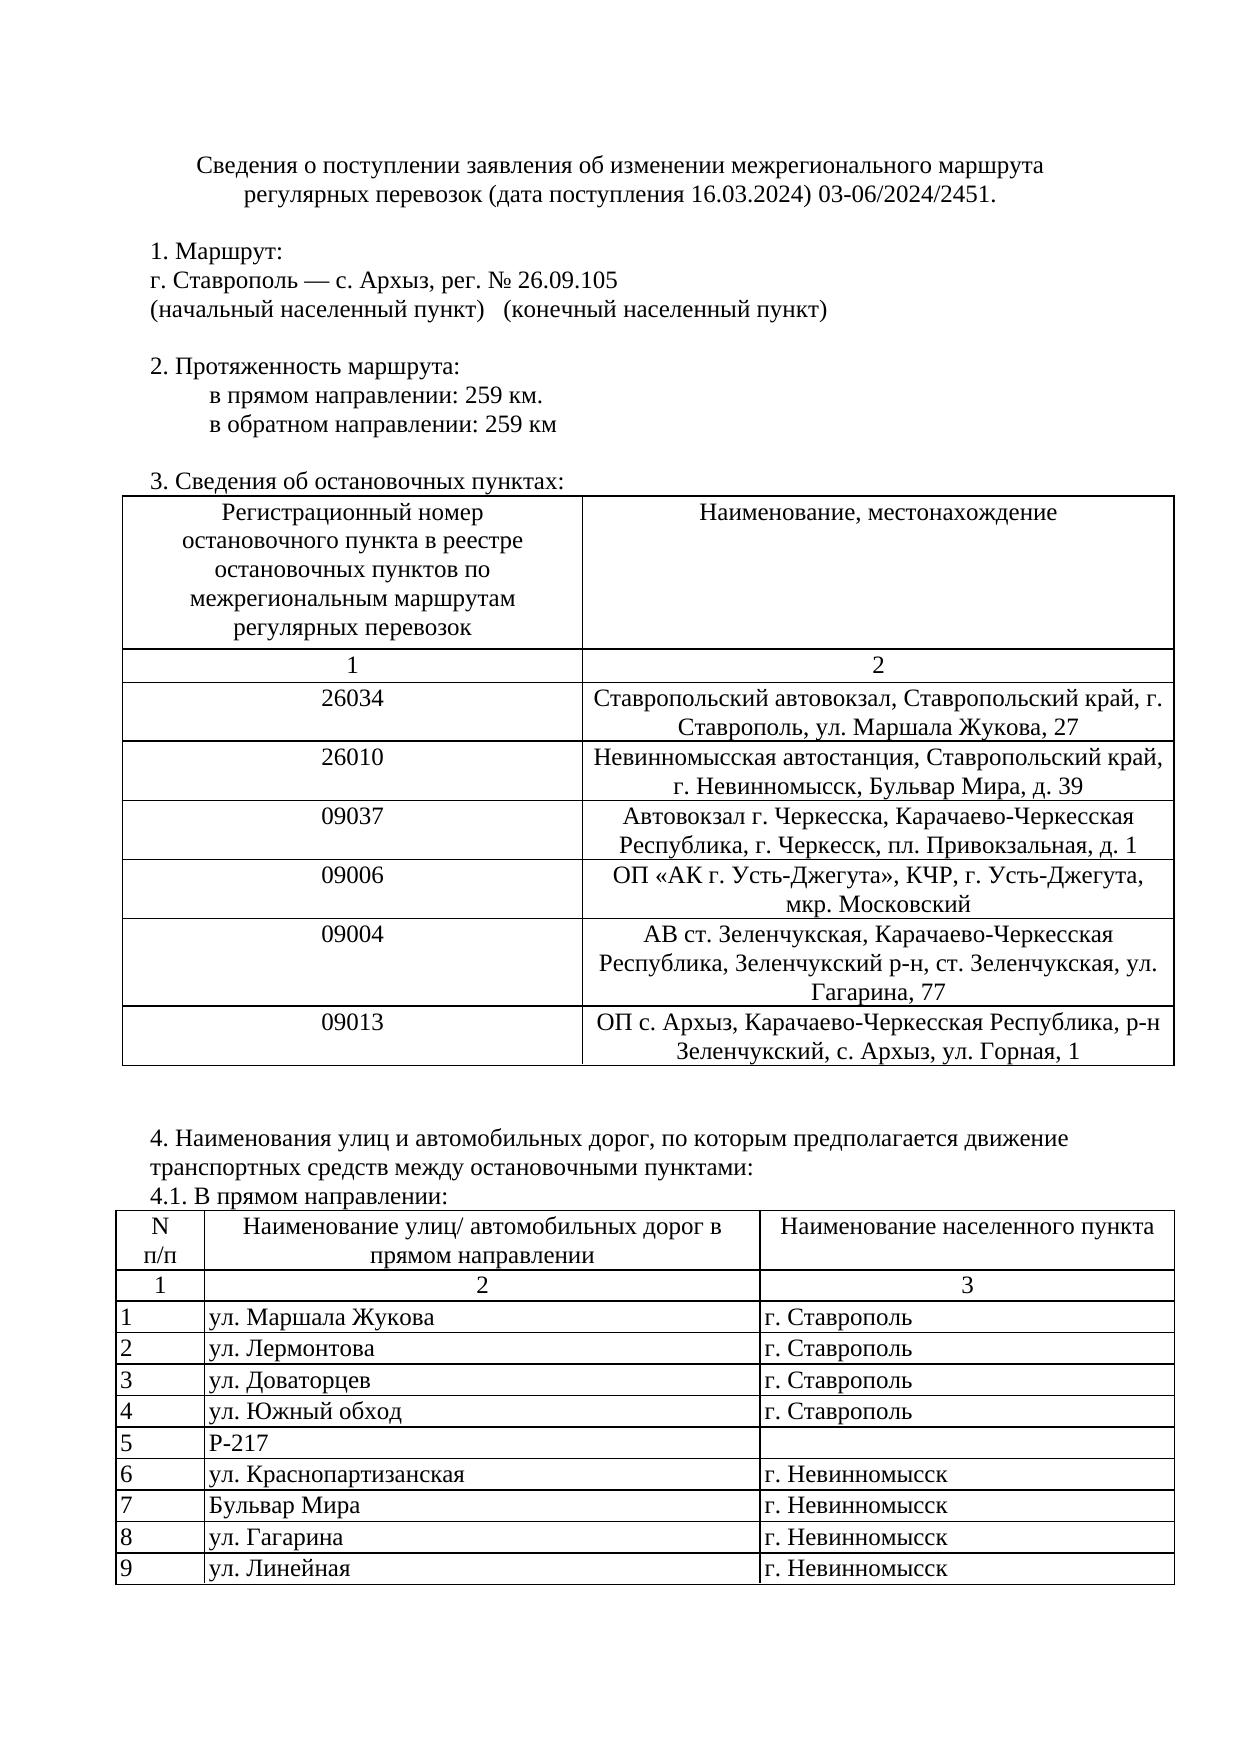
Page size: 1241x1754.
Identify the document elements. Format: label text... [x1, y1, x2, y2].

table_cell Невинномысская автостанция, Ставропольский край, г. Невинномысск, Бульвар Мира, д. 39 [583, 742, 1173, 799]
text г. Ставрополь — с. Архыз, рег. № 26.09.105 [150, 265, 1090, 294]
table_cell 1 [123, 650, 582, 681]
table_cell 26010 [123, 742, 582, 799]
table_cell 09013 [123, 1007, 582, 1064]
table_cell 7 [117, 1491, 204, 1521]
table_header N п/п [117, 1211, 204, 1269]
text в обратном направлении: 259 км [150, 409, 1090, 437]
table_cell ОП с. Архыз, Карачаево-Черкесская Республика, р-н Зеленчукский, с. Архыз, ул. Горная, 1 [583, 1007, 1173, 1064]
table_cell 1 [117, 1271, 204, 1300]
table_cell Бульвар Мира [205, 1491, 759, 1521]
text 4.1. В прямом направлении: [150, 1181, 1090, 1210]
table_cell 26034 [123, 683, 582, 740]
text Сведения о поступлении заявления об изменении межрегионального маршрута регулярных перевозок (дата поступления 16.03.2024) 03-06/2024/2451. [150, 150, 1090, 207]
table_cell 09006 [123, 860, 582, 918]
table_cell г. Ставрополь [761, 1365, 1174, 1395]
table_header Наименование населенного пункта [761, 1211, 1174, 1269]
table_cell Автовокзал г. Черкесска, Карачаево-Черкесская Республика, г. Черкесск, пл. Привокзальная, д. 1 [583, 801, 1173, 858]
table_cell Ставропольский автовокзал, Ставропольский край, г. Ставрополь, ул. Маршала Жукова, 27 [583, 683, 1173, 740]
table_cell 2 [583, 650, 1173, 681]
text (начальный населенный пункт) (конечный населенный пункт) [150, 294, 1090, 322]
table_cell г. Ставрополь [761, 1333, 1174, 1363]
text 3. Сведения об остановочных пунктах: [150, 466, 1090, 495]
table_cell г. Невинномысск [761, 1522, 1174, 1552]
table_cell 5 [117, 1428, 204, 1458]
table_cell [761, 1428, 1174, 1458]
table_cell г. Невинномысск [761, 1491, 1174, 1521]
text 4. Наименования улиц и автомобильных дорог, по которым предполагается движение транспортных средств между остановочными пунктами: [150, 1123, 1090, 1181]
text 1. Маршрут: [150, 236, 1090, 265]
table_cell 3 [117, 1365, 204, 1395]
table_cell 1 [117, 1302, 204, 1332]
table_cell г. Ставрополь [761, 1302, 1174, 1332]
table_cell ОП «АК г. Усть-Джегута», КЧР, г. Усть-Джегута, мкр. Московский [583, 860, 1173, 918]
table_cell 8 [117, 1522, 204, 1552]
table_cell г. Ставрополь [761, 1396, 1174, 1426]
table_cell ул. Маршала Жукова [205, 1302, 759, 1332]
table_cell ул. Гагарина [205, 1522, 759, 1552]
table_cell ул. Доваторцев [205, 1365, 759, 1395]
table_cell АВ ст. Зеленчукская, Карачаево-Черкесская Республика, Зеленчукский р-н, ст. Зеленчукская, ул. Гагарина, 77 [583, 919, 1173, 1005]
table_cell 09004 [123, 919, 582, 1005]
table_cell ул. Лермонтова [205, 1333, 759, 1363]
table_header Регистрационный номер остановочного пункта в реестре остановочных пунктов по межрегиональным маршрутам регулярных перевозок [123, 497, 582, 648]
table_cell 09037 [123, 801, 582, 858]
table_header Наименование, местонахождение [583, 497, 1173, 648]
table_cell 3 [761, 1271, 1174, 1300]
table_cell ул. Южный обход [205, 1396, 759, 1426]
table_cell Р-217 [205, 1428, 759, 1458]
table_cell ул. Краснопартизанская [205, 1459, 759, 1489]
table_cell 2 [117, 1333, 204, 1363]
table_cell г. Невинномысск [761, 1459, 1174, 1489]
table_cell ул. Линейная [205, 1554, 759, 1583]
table_cell 2 [205, 1271, 759, 1300]
table_cell 6 [117, 1459, 204, 1489]
text в прямом направлении: 259 км. [150, 380, 1090, 409]
table_cell 4 [117, 1396, 204, 1426]
text 2. Протяженность маршрута: [150, 351, 1090, 380]
table_cell 9 [117, 1554, 204, 1583]
table_header Наименование улиц/ автомобильных дорог в прямом направлении [205, 1211, 759, 1269]
table_cell г. Невинномысск [761, 1554, 1174, 1583]
